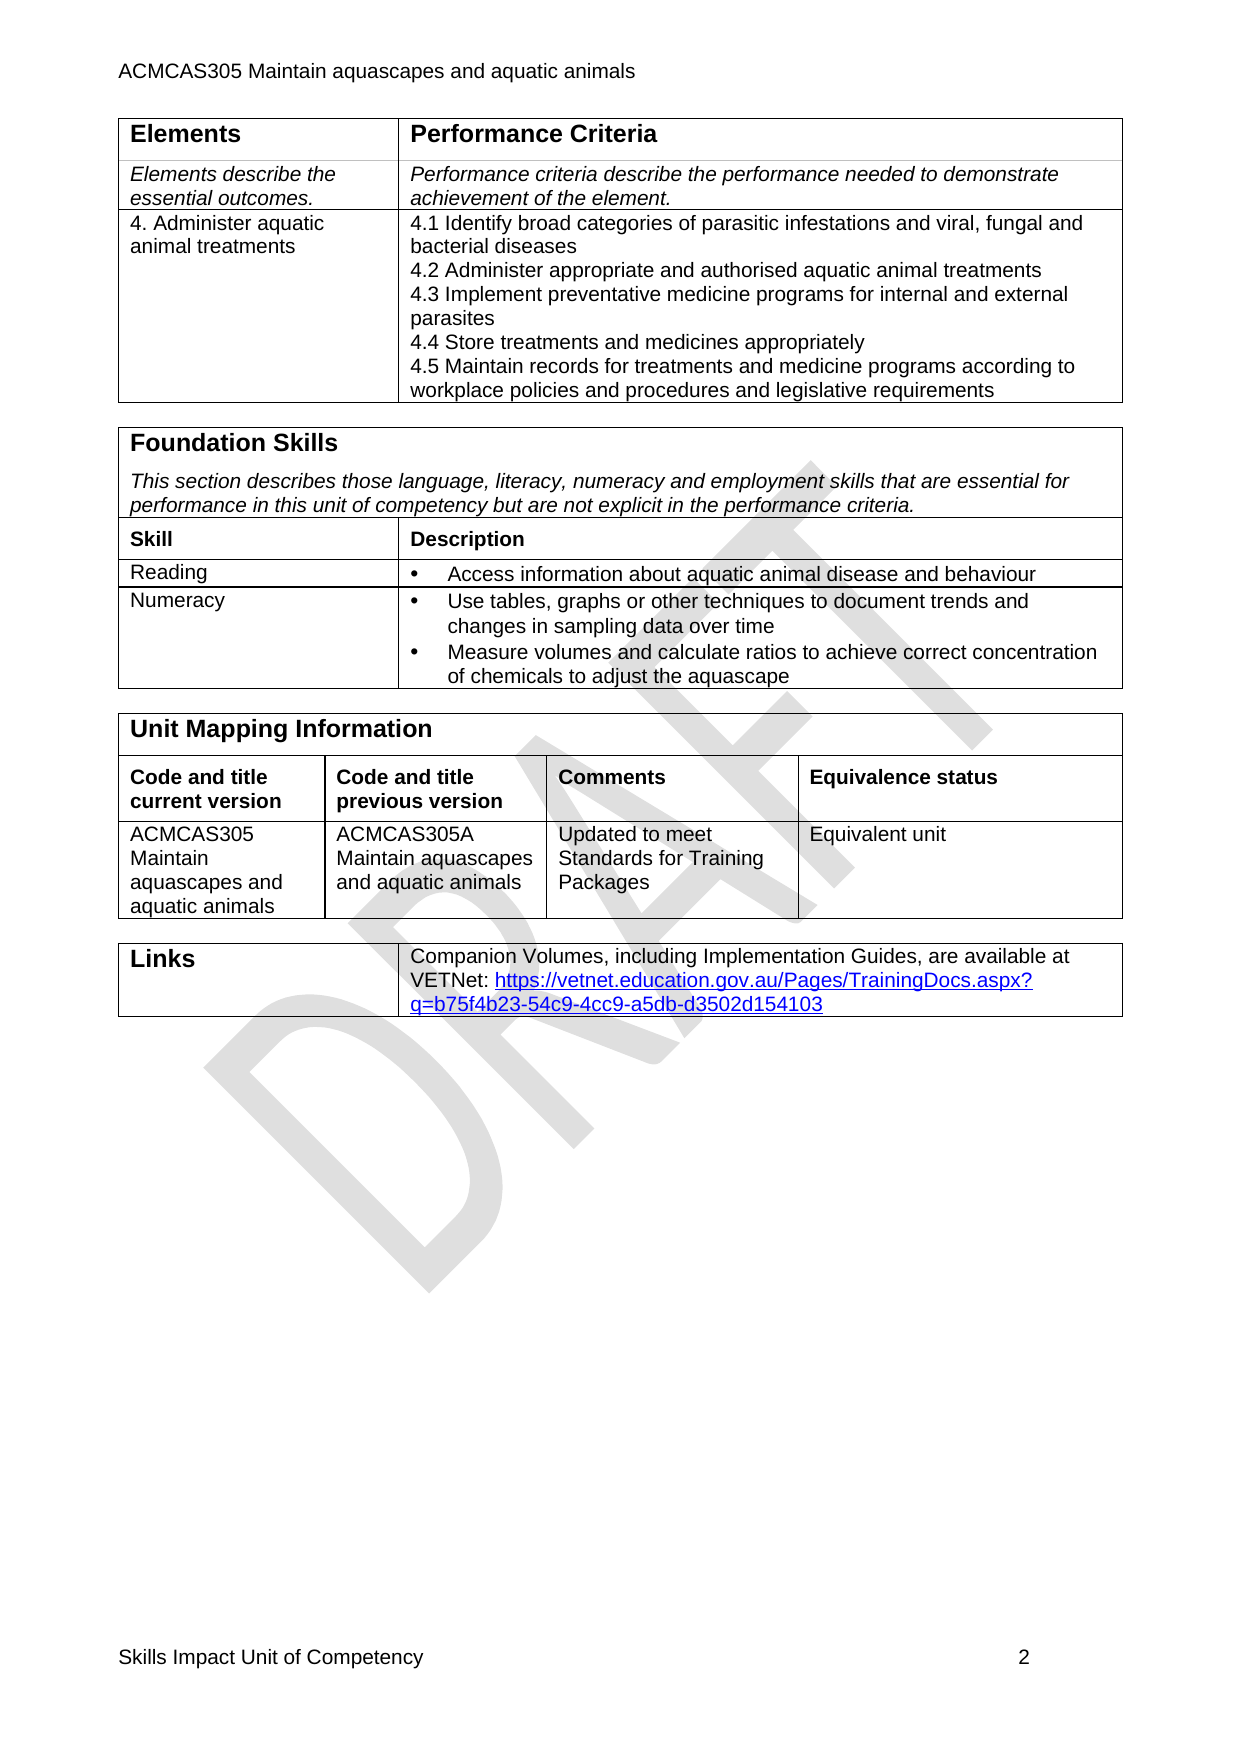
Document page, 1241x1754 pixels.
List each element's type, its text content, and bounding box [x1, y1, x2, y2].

table_cell Equivalence status [799, 756, 1122, 821]
table_cell Comments [547, 756, 798, 821]
table_header Foundation Skills This section describes those language, literacy, numeracy and employment skills that are essential for performance in this unit of competency but are not explicit in the performance criteria. [119, 428, 1122, 517]
table_header Companion Volumes, including Implementation Guides, are available at VETNet: https://vetnet.education.gov.au/Pages/TrainingDocs.aspx?q=b75f4b23-54c9-4cc9-a5db-d3502d154103 [399, 944, 1122, 1016]
table_cell Numeracy [119, 588, 398, 688]
table_cell Elements describe the essential outcomes. [119, 161, 398, 209]
table_cell Code and title current version [119, 756, 324, 821]
table_header Elements [119, 119, 398, 160]
table_cell Code and title previous version [326, 756, 546, 821]
table_cell ACMCAS305 Maintain aquascapes and aquatic animals [119, 822, 324, 918]
table_cell Use tables, graphs or other techniques to document trends and changes in sampling data over time Measure volumes and calculate ratios to achieve correct concentration of chemicals to adjust the aquascape [399, 588, 1122, 688]
table_cell 4. Administer aquatic animal treatments [119, 210, 398, 402]
table_header Performance Criteria [399, 119, 1122, 160]
table_cell Updated to meet Standards for Training Packages [547, 822, 798, 918]
table_cell Performance criteria describe the performance needed to demonstrate achievement of the element. [399, 161, 1122, 209]
table_cell Equivalent unit [799, 822, 1122, 918]
table_cell Reading [119, 560, 398, 586]
table_cell ACMCAS305A Maintain aquascapes and aquatic animals [326, 822, 546, 918]
table_header Links [119, 944, 398, 1016]
table_header Unit Mapping Information [119, 714, 1122, 755]
table_cell Description [399, 518, 1122, 559]
table_cell Access information about aquatic animal disease and behaviour [399, 560, 1122, 586]
table_cell Skill [119, 518, 398, 559]
table_cell 4.1 Identify broad categories of parasitic infestations and viral, fungal and bacterial diseases 4.2 Administer appropriate and authorised aquatic animal treatments 4.3 Implement preventative medicine programs for internal and external parasites 4.4 Store treatments and medicines appropriately 4.5 Maintain records for treatments and medicine programs according to workplace policies and procedures and legislative requirements [399, 210, 1122, 402]
